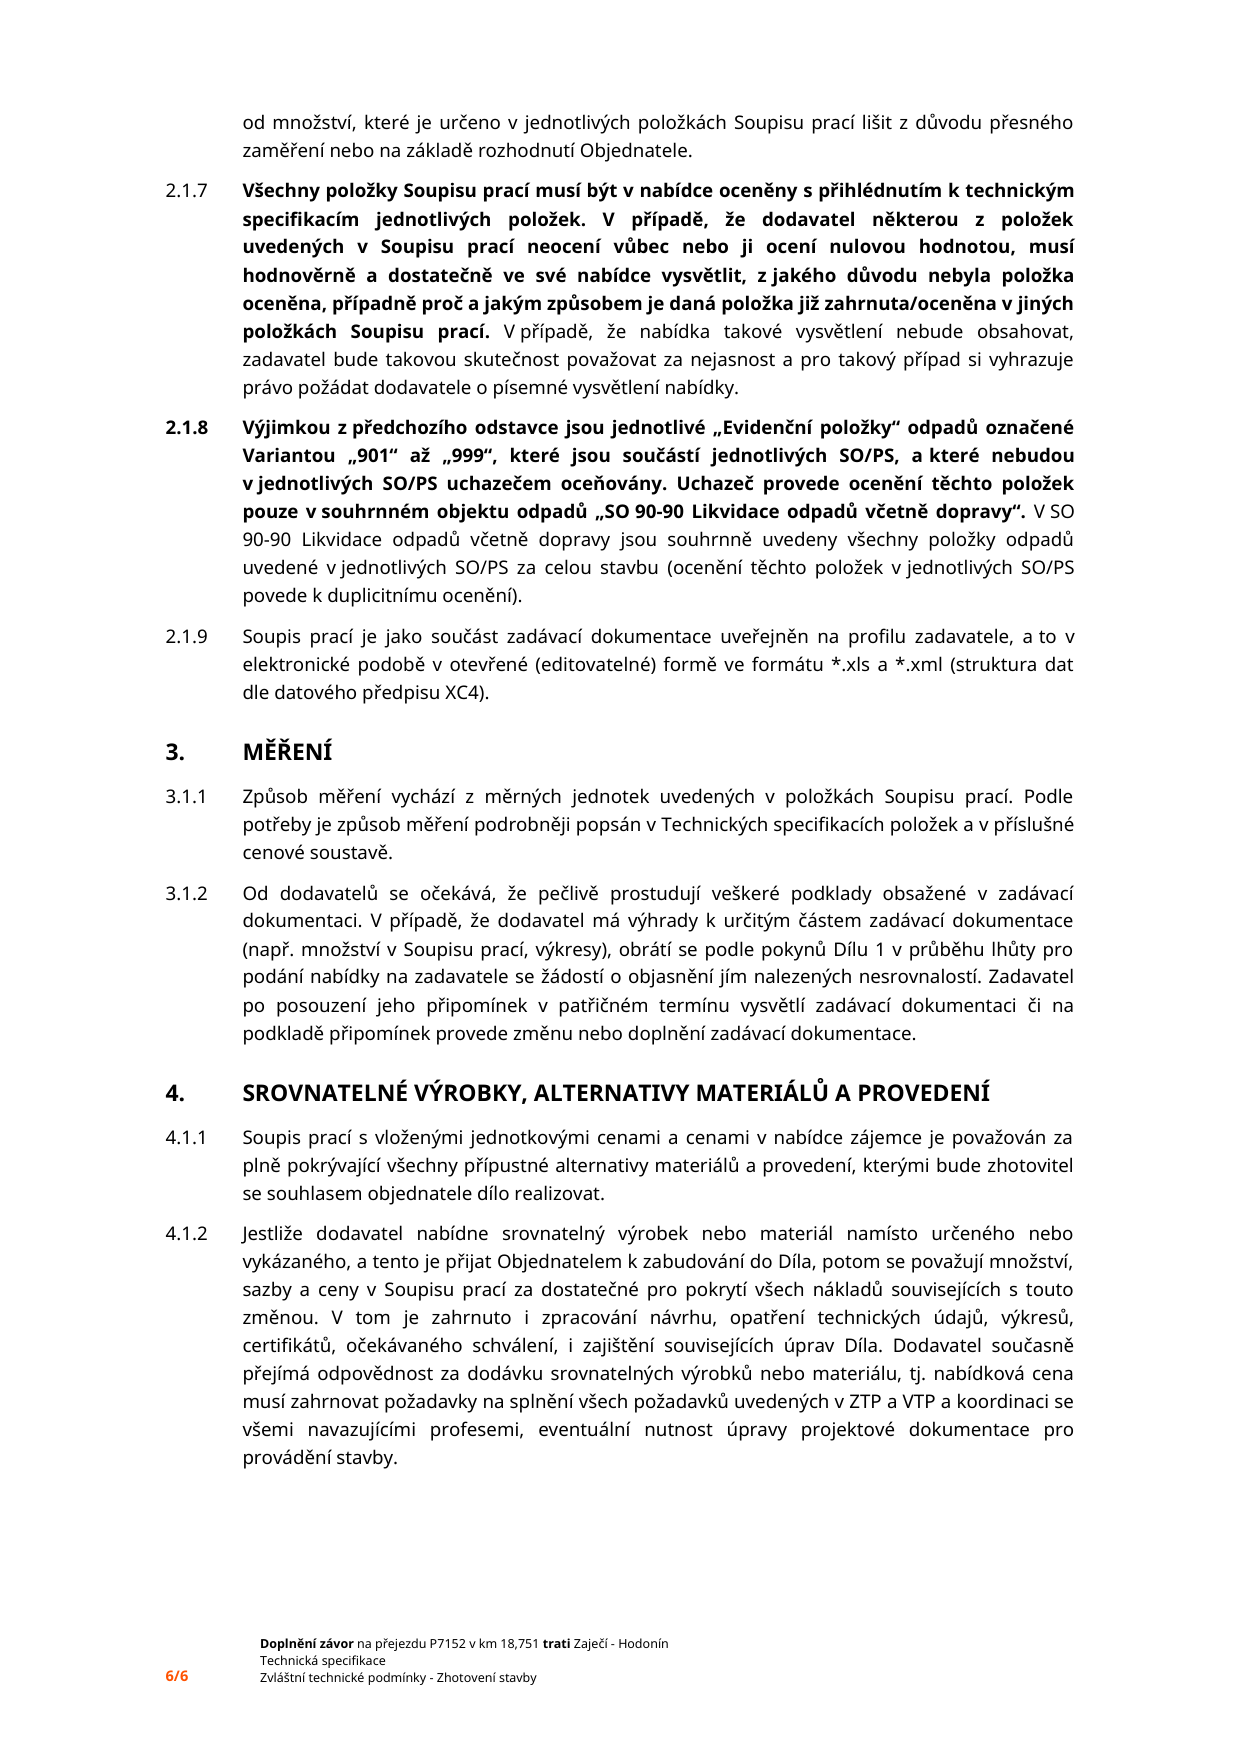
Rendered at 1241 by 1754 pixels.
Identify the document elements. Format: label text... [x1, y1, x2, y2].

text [165, 109, 1075, 163]
text Všechny položky Soupisu prací musí být v nabídce oceněny s přihlédnutím k technickým specifikacím jednotlivých položek. V případě, že dodavatel některou z položek uvedených v Soupisu prací neocení vůbec nebo ji ocení nulovou hodnotou, musí hodnověrně a dostatečně ve své nabídce vysvětlit, z jakého důvodu nebyla položka oceněna, případně proč a jakým způsobem je daná položka již zahrnuta/oceněna v jiných položkách Soupisu prací. V případě, že nabídka takové vysvětlení nebude obsahovat, zadavatel bude takovou skutečnost považovat za nejasnost a pro takový případ si vyhrazuje právo požádat dodavatele o písemné vysvětlení nabídky. [165, 178, 1075, 399]
text Od dodavatelů se očekává, že pečlivě prostudují veškeré podklady obsažené v zadávací dokumentaci. V případě, že dodavatel má výhrady k určitým částem zadávací dokumentace (např. množství v Soupisu prací, výkresy), obrátí se podle pokynů Dílu 1 v průběhu lhůty pro podání nabídky na zadavatele se žádostí o objasnění jím nalezených nesrovnalostí. Zadavatel po posouzení jeho připomínek v patřičném termínu vysvětlí zadávací dokumentaci či na podkladě připomínek provede změnu nebo doplnění zadávací dokumentace. [165, 880, 1075, 1045]
text Soupis prací s vloženými jednotkovými cenami a cenami v nabídce zájemce je považován za plně pokrývající všechny přípustné alternativy materiálů a provedení, kterými bude zhotovitel se souhlasem objednatele dílo realizovat. [165, 1124, 1075, 1206]
text Výjimkou z předchozího odstavce jsou jednotlivé „Evidenční položky“ odpadů označené Variantou „901“ až „999“, které jsou součástí jednotlivých SO/PS, a které nebudou v jednotlivých SO/PS uchazečem oceňovány. Uchazeč provede ocenění těchto položek pouze v souhrnném objektu odpadů „SO 90-90 Likvidace odpadů včetně dopravy“. V SO 90-90 Likvidace odpadů včetně dopravy jsou souhrnně uvedeny všechny položky odpadů uvedené v jednotlivých SO/PS za celou stavbu (ocenění těchto položek v jednotlivých SO/PS povede k duplicitnímu ocenění). [165, 414, 1075, 608]
text Soupis prací je jako součást zadávací dokumentace uveřejněn na profilu zadavatele, a to v elektronické podobě v otevřené (editovatelné) formě ve formátu *.xls a *.xml (struktura dat dle datového předpisu XC4). [165, 623, 1075, 705]
text Jestliže dodavatel nabídne srovnatelný výrobek nebo materiál namísto určeného nebo vykázaného, a tento je přijat Objednatelem k zabudování do Díla, potom se považují množství, sazby a ceny v Soupisu prací za dostatečné pro pokrytí všech nákladů souvisejících s touto změnou. V tom je zahrnuto i zpracování návrhu, opatření technických údajů, výkresů, certifikátů, očekávaného schválení, i zajištění souvisejících úprav Díla. Dodavatel současně přejímá odpovědnost za dodávku srovnatelných výrobků nebo materiálu, tj. nabídková cena musí zahrnovat požadavky na splnění všech požadavků uvedených v ZTP a VTP a koordinaci se všemi navazujícími profesemi, eventuální nutnost úpravy projektové dokumentace pro provádění stavby. [165, 1221, 1075, 1470]
text SROVNATELNÉ VÝROBKY, ALTERNATIVY MATERIÁLŮ A PROVEDENÍ [165, 1077, 1075, 1108]
text MĚŘENÍ [165, 736, 1075, 768]
text Způsob měření vychází z měrných jednotek uvedených v položkách Soupisu prací. Podle potřeby je způsob měření podrobněji popsán v Technických specifikacích položek a v příslušné cenové soustavě. [165, 783, 1075, 865]
